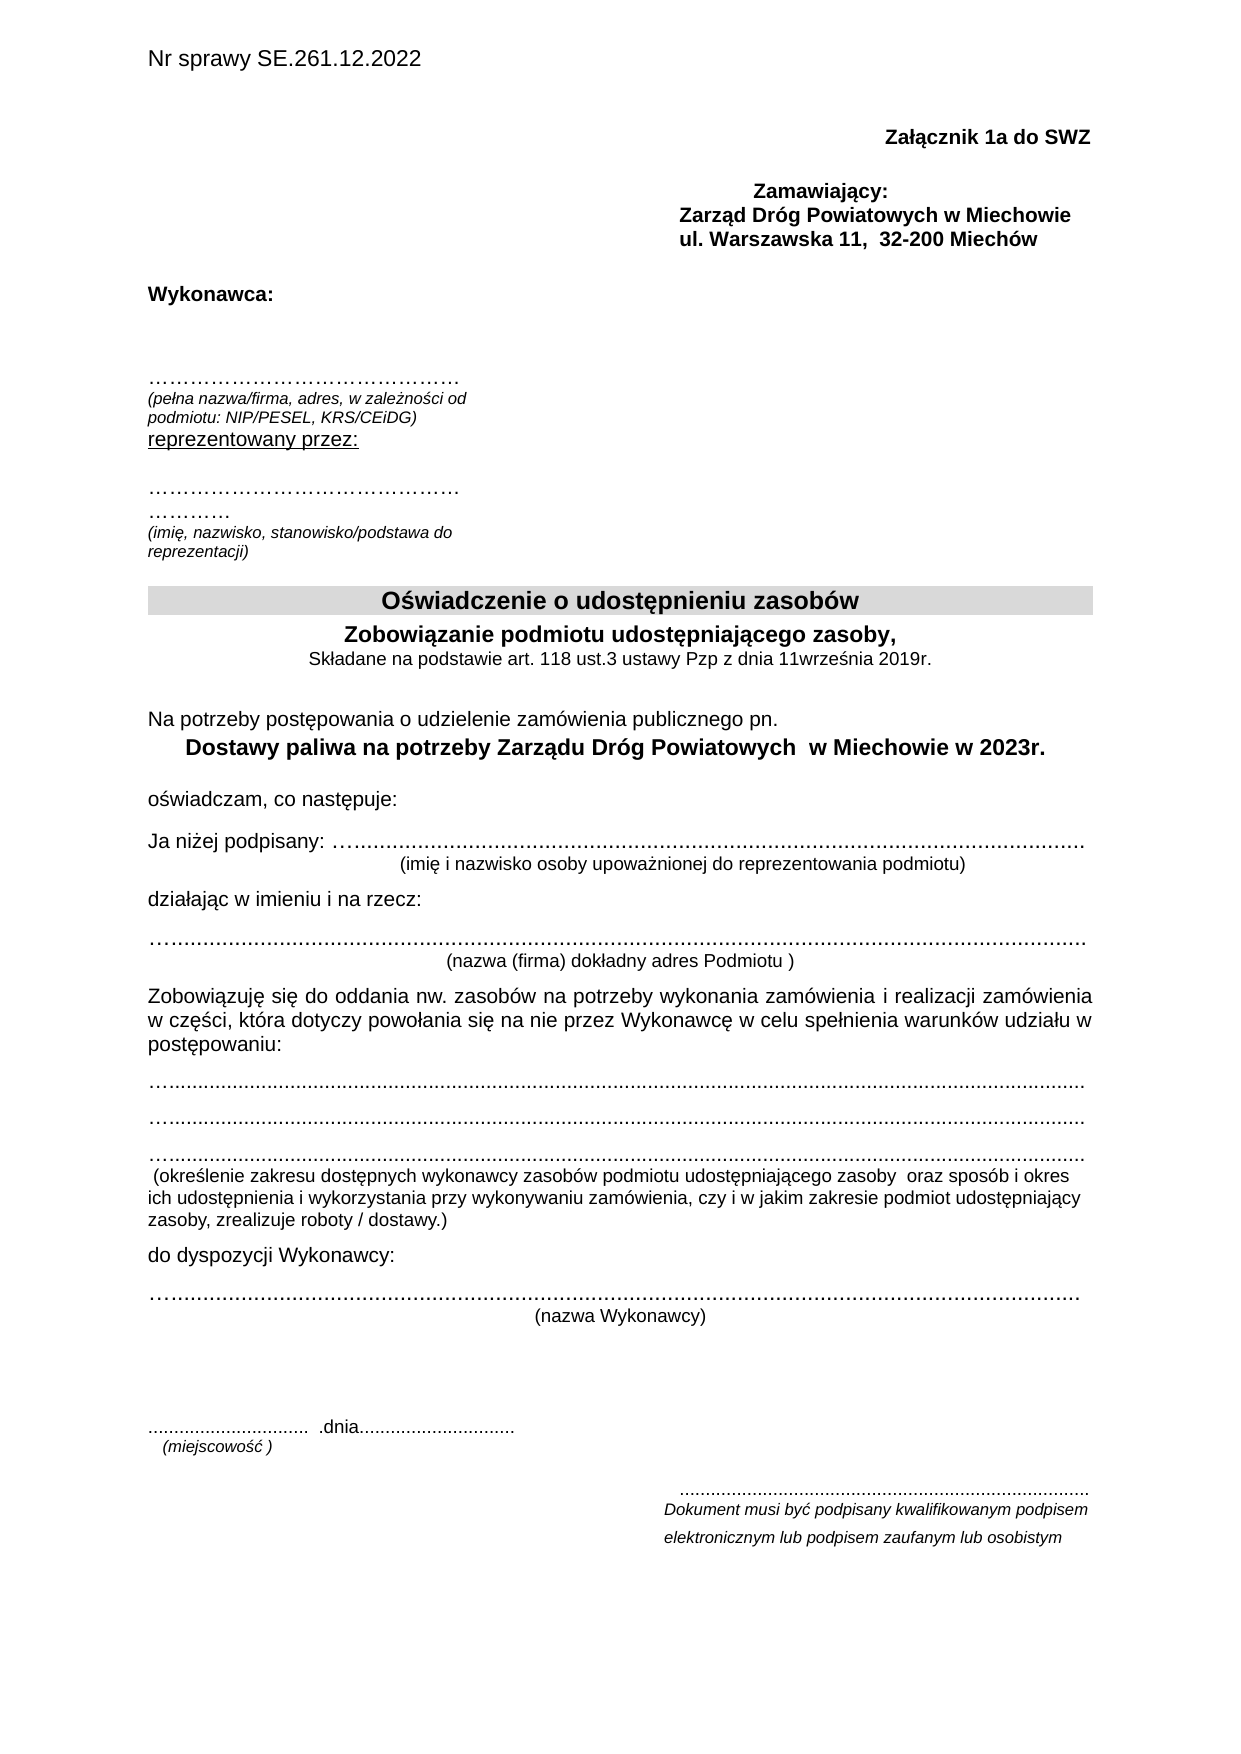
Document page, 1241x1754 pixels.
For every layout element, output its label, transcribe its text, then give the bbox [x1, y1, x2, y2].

text Oświadczenie o udostępnieniu zasobów [148, 586, 1093, 615]
text Załącznik 1a do SWZ [148, 125, 1093, 149]
text Na potrzeby postępowania o udzielenie zamówienia publicznego pn. [148, 707, 1093, 731]
text …............................................................................................................................................................... [148, 1141, 1093, 1165]
text …............................................................................................................................................................... [148, 1105, 1093, 1129]
text Dokument musi być podpisany kwalifikowanym podpisem [664, 1499, 1093, 1518]
text ……………………………………… [148, 364, 472, 388]
text …................................................................................................................................................ [148, 924, 1093, 950]
text …............................................................................................................................................... [148, 1279, 1093, 1305]
text (imię, nazwisko, stanowisko/podstawa do reprezentacji) [148, 523, 472, 561]
text ............................... .dnia.............................. [148, 1416, 1093, 1437]
text (nazwa (firma) dokładny adres Podmiotu ) [148, 950, 1093, 972]
text Ja niżej podpisany: …................................................................................................................... [148, 827, 1093, 853]
text działając w imieniu i na rzecz: [148, 887, 1093, 911]
text Składane na podstawie art. 118 ust.3 ustawy Pzp z dnia 11września 2019r. [148, 647, 1093, 669]
text oświadczam, co następuje: [148, 787, 1093, 811]
text (nazwa Wykonawcy) [148, 1305, 1093, 1327]
text Zamawiający: [753, 179, 1093, 203]
text do dyspozycji Wykonawcy: [148, 1242, 1093, 1266]
text ul. Warszawska 11, 32-200 Miechów [679, 227, 1093, 251]
text (imię i nazwisko osoby upoważnionej do reprezentowania podmiotu) [148, 853, 1093, 875]
text Wykonawca: [148, 282, 1093, 306]
text …............................................................................................................................................................... [148, 1068, 1093, 1092]
text ............................................................................... [679, 1478, 1093, 1499]
text (określenie zakresu dostępnych wykonawcy zasobów podmiotu udostępniającego zasoby oraz sposób i okres ich udostępnienia i wykorzystania przy wykonywaniu zamówienia, czy i w jakim zakresie podmiot udostępniający zasoby, zrealizuje roboty / dostawy.) [148, 1165, 1093, 1230]
text (miejscowość ) [162, 1437, 1093, 1456]
text ………………………………………………… [148, 475, 472, 523]
text Dostawy paliwa na potrzeby Zarządu Dróg Powiatowych w Miechowie w 2023r. [185, 734, 1093, 760]
text Zobowiązanie podmiotu udostępniającego zasoby, [148, 621, 1093, 647]
text elektronicznym lub podpisem zaufanym lub osobistym [664, 1528, 1093, 1547]
text Zarząd Dróg Powiatowych w Miechowie [679, 203, 1093, 227]
text Zobowiązuję się do oddania nw. zasobów na potrzeby wykonania zamówienia i realizacji zamówienia w części, która dotyczy powołania się na nie przez Wykonawcę w celu spełnienia warunków udziału w postępowaniu: [148, 984, 1093, 1056]
text (pełna nazwa/firma, adres, w zależności od podmiotu: NIP/PESEL, KRS/CEiDG) [148, 388, 472, 427]
text reprezentowany przez: [148, 427, 1093, 451]
